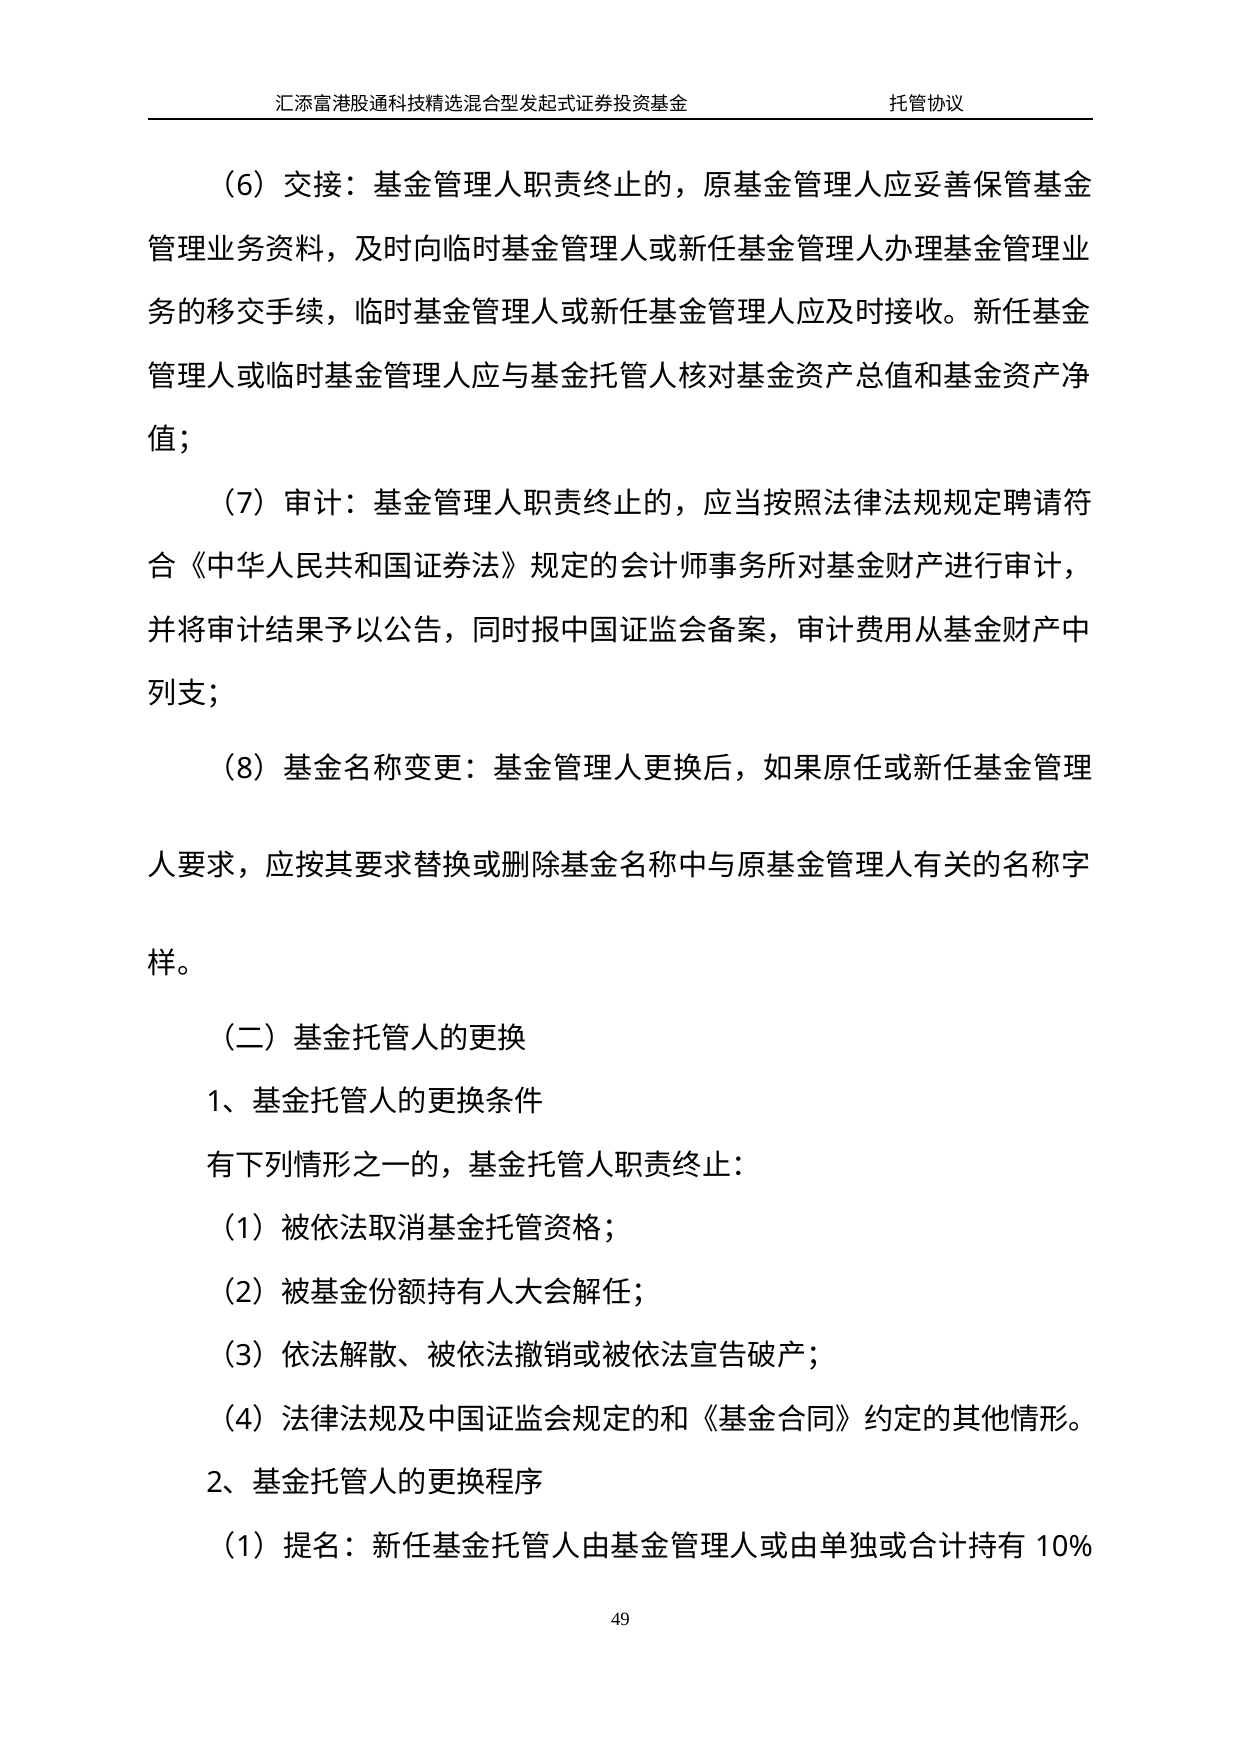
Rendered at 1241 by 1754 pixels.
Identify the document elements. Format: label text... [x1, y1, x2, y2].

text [148, 1522, 1093, 1565]
text （4）法律法规及中国证监会规定的和《基金合同》约定的其他情形。 [148, 1395, 1093, 1438]
text （6）交接：基金管理人职责终止的，原基金管理人应妥善保管基金管理业务资料，及时向临时基金管理人或新任基金管理人办理基金管理业务的移交手续，临时基金管理人或新任基金管理人应及时接收。新任基金管理人或临时基金管理人应与基金托管人核对基金资产总值和基金资产净值； [148, 162, 1093, 458]
text （8）基金名称变更：基金管理人更换后，如果原任或新任基金管理人要求，应按其要求替换或删除基金名称中与原基金管理人有关的名称字样。 [148, 733, 1093, 993]
text （2）被基金份额持有人大会解任； [148, 1268, 1093, 1311]
text 1、基金托管人的更换条件 [148, 1078, 1093, 1120]
text 2、基金托管人的更换程序 [148, 1459, 1093, 1501]
text （二）基金托管人的更换 [148, 1014, 1093, 1057]
text 有下列情形之一的，基金托管人职责终止： [148, 1141, 1093, 1183]
text （3）依法解散、被依法撤销或被依法宣告破产； [148, 1332, 1093, 1374]
text （7）审计：基金管理人职责终止的，应当按照法律法规规定聘请符合《中华人民共和国证券法》规定的会计师事务所对基金财产进行审计，并将审计结果予以公告，同时报中国证监会备案，审计费用从基金财产中列支； [148, 479, 1093, 712]
text （1）被依法取消基金托管资格； [148, 1205, 1093, 1247]
